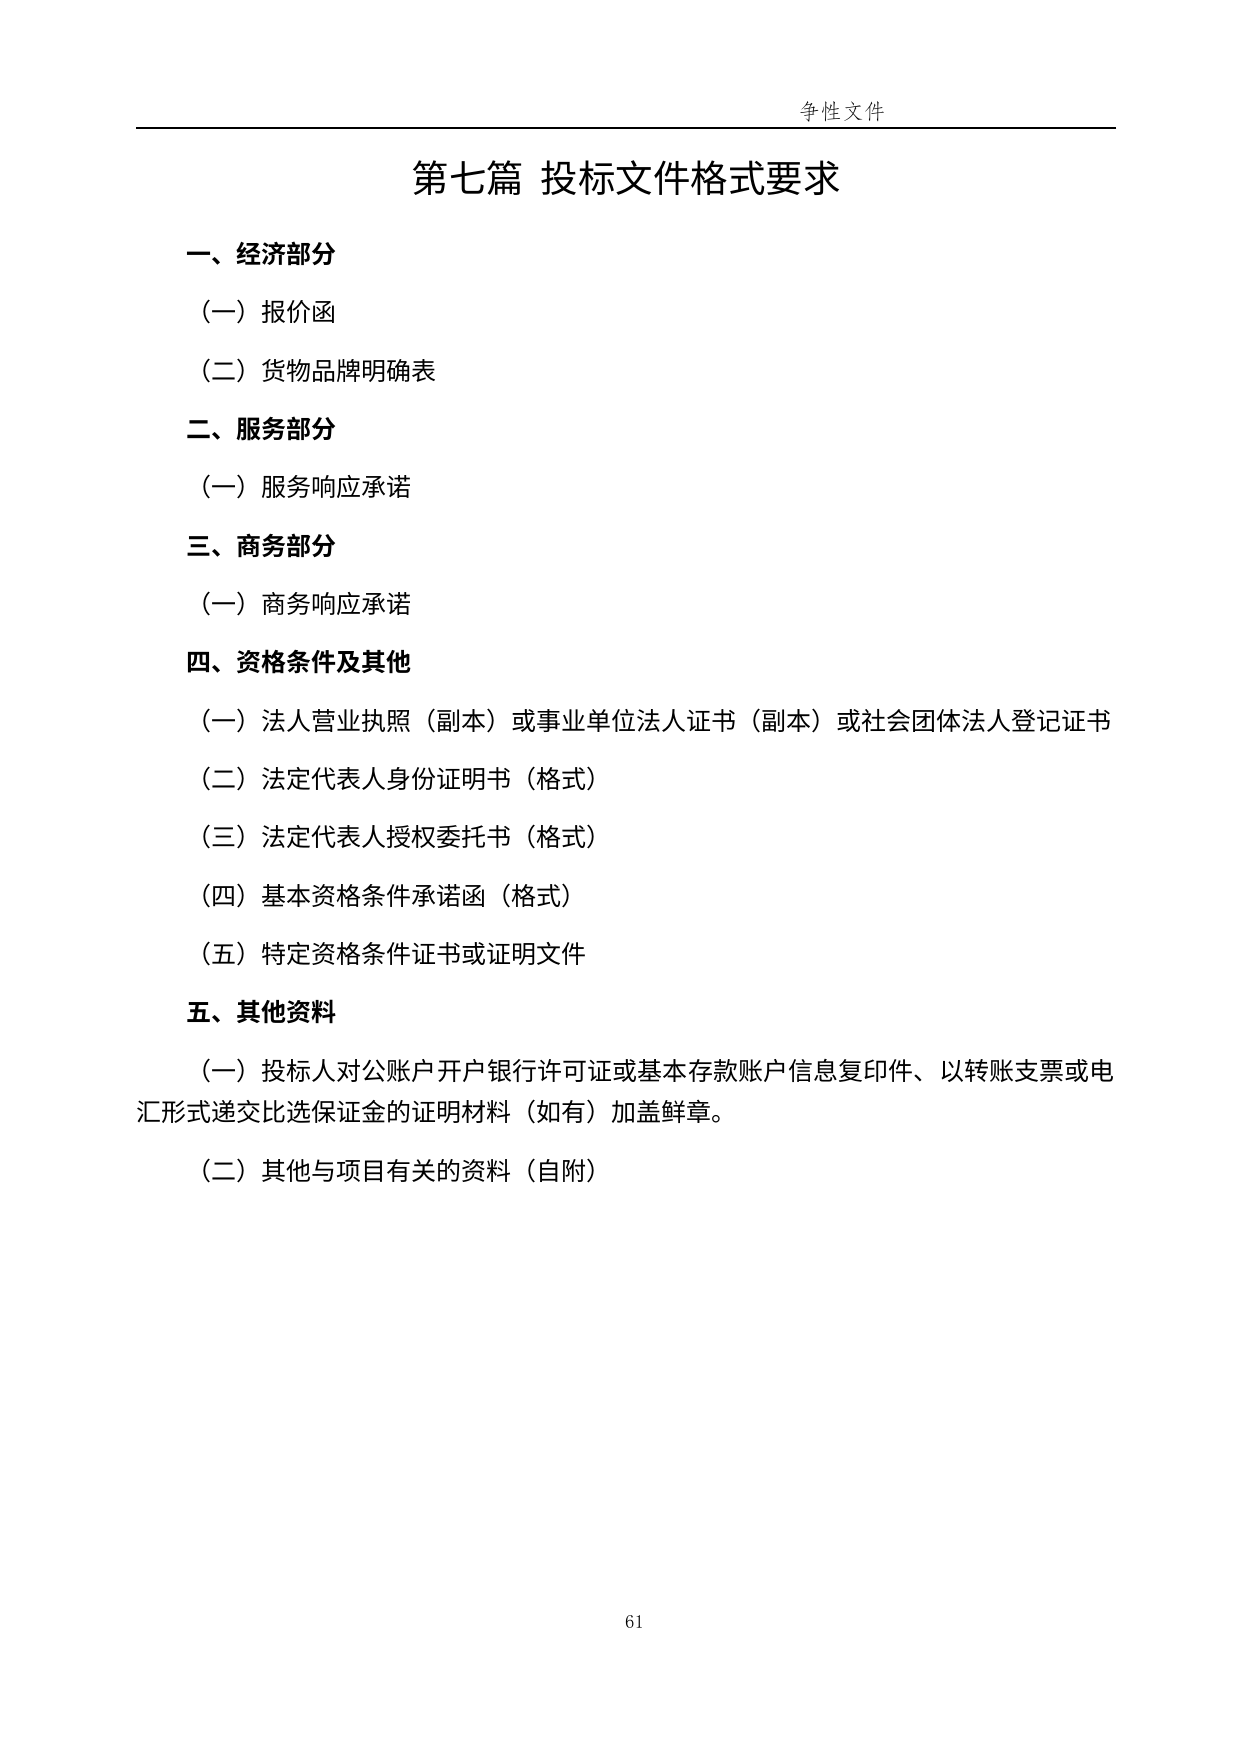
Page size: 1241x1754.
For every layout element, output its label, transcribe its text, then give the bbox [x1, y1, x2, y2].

text （一）法人营业执照（副本）或事业单位法人证书（副本）或社会团体法人登记证书 [136, 697, 1116, 738]
text 二、服务部分 [136, 405, 1116, 447]
text （二）货物品牌明确表 [136, 347, 1116, 388]
text （三）法定代表人授权委托书（格式） [136, 813, 1116, 855]
text （一）投标人对公账户开户银行许可证或基本存款账户信息复印件、以转账支票或电汇形式递交比选保证金的证明材料（如有）加盖鲜章。 [136, 1047, 1116, 1130]
text 三、商务部分 [136, 522, 1116, 563]
text （五）特定资格条件证书或证明文件 [136, 930, 1116, 972]
subtitle 第七篇 投标文件格式要求 [136, 148, 1116, 203]
text （二）法定代表人身份证明书（格式） [136, 755, 1116, 797]
text 五、其他资料 [136, 988, 1116, 1030]
text （四）基本资格条件承诺函（格式） [136, 872, 1116, 913]
text 四、资格条件及其他 [136, 638, 1116, 680]
text （一）服务响应承诺 [136, 463, 1116, 505]
text （一）报价函 [136, 288, 1116, 330]
text 一、经济部分 [136, 230, 1116, 272]
text （一）商务响应承诺 [136, 580, 1116, 622]
text （二）其他与项目有关的资料（自附） [136, 1147, 1116, 1188]
